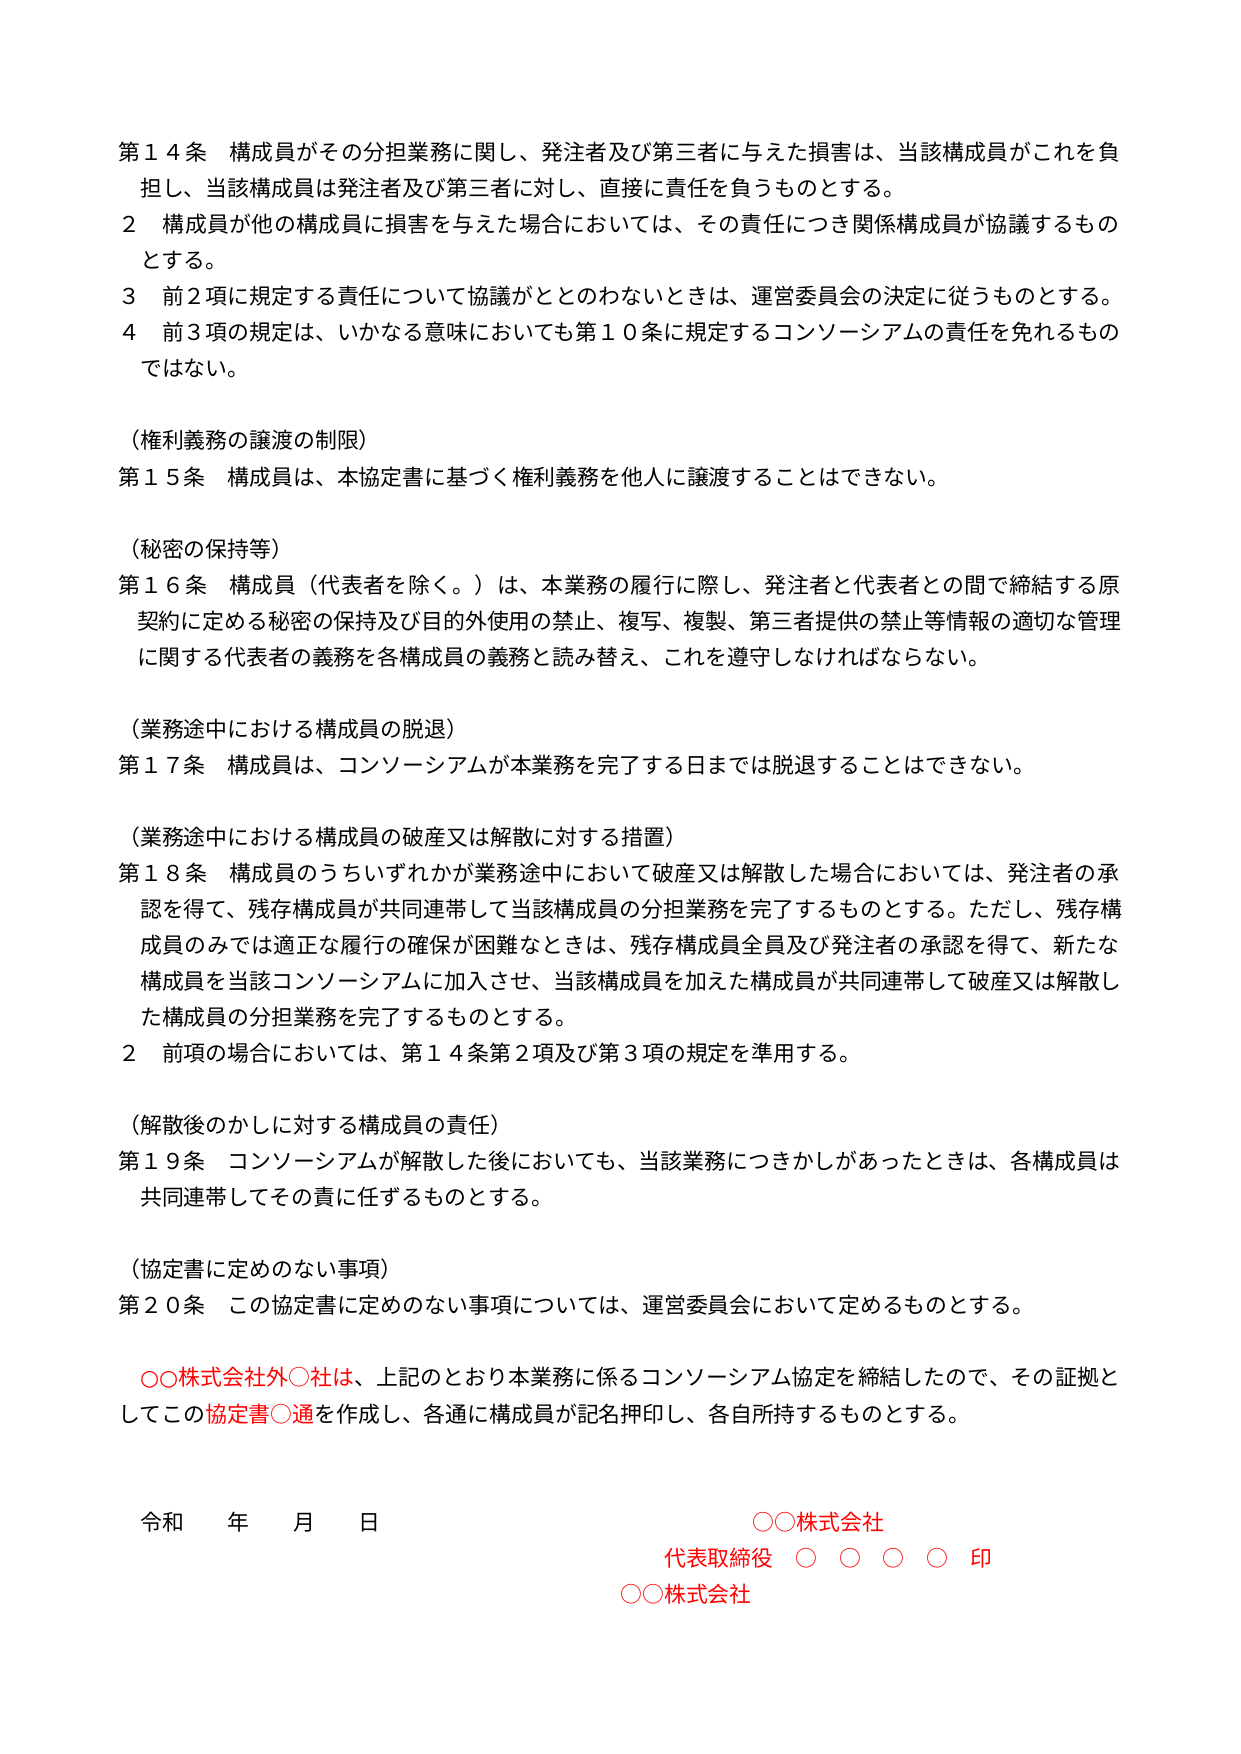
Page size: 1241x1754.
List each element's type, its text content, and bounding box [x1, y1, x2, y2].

text 第１７条 構成員は、コンソーシアムが本業務を完了する日までは脱退することはできない。 [118, 746, 1122, 782]
text （業務途中における構成員の脱退） [118, 709, 1122, 746]
text （権利義務の譲渡の制限） [118, 421, 1122, 457]
text （業務途中における構成員の破産又は解散に対する措置） [118, 818, 1122, 854]
text （協定書に定めのない事項） [118, 1250, 1122, 1286]
text （秘密の保持等） [118, 529, 1122, 565]
text 第２０条 この協定書に定めのない事項については、運営委員会において定めるものとする。 [118, 1286, 1122, 1322]
text 第１５条 構成員は、本協定書に基づく権利義務を他人に譲渡することはできない。 [118, 457, 1122, 493]
text ４ 前３項の規定は、いかなる意味においても第１０条に規定するコンソーシアムの責任を免れるものではない。 [118, 313, 1122, 385]
text ２ 構成員が他の構成員に損害を与えた場合においては、その責任につき関係構成員が協議するものとする。 [118, 205, 1122, 277]
text ○○株式会社外○社は、上記のとおり本業務に係るコンソーシアム協定を締結したので、その証拠としてこの協定書○通を作成し、各通に構成員が記名押印し、各自所持するものとする。 [118, 1358, 1122, 1430]
text 代表取締役 ○ ○ ○ ○ 印 [118, 1538, 1122, 1574]
text ３ 前２項に規定する責任について協議がととのわないときは、運営委員会の決定に従うものとする。 [118, 277, 1122, 313]
text 第１８条 構成員のうちいずれかが業務途中において破産又は解散した場合においては、発注者の承認を得て、残存構成員が共同連帯して当該構成員の分担業務を完了するものとする。ただし、残存構成員のみでは適正な履行の確保が困難なときは、残存構成員全員及び発注者の承認を得て、新たな構成員を当該コンソーシアムに加入させ、当該構成員を加えた構成員が共同連帯して破産又は解散した構成員の分担業務を完了するものとする。 [118, 854, 1122, 1034]
text ○○株式会社 [118, 1574, 1122, 1611]
text 第１６条 構成員（代表者を除く。）は、本業務の履行に際し、発注者と代表者との間で締結する原契約に定める秘密の保持及び目的外使用の禁止、複写、複製、第三者提供の禁止等情報の適切な管理に関する代表者の義務を各構成員の義務と読み替え、これを遵守しなければならない。 [118, 565, 1122, 673]
text ２ 前項の場合においては、第１４条第２項及び第３項の規定を準用する。 [118, 1034, 1122, 1070]
text 第１９条 コンソーシアムが解散した後においても、当該業務につきかしがあったときは、各構成員は共同連帯してその責に任ずるものとする。 [118, 1142, 1122, 1214]
text 第１４条 構成員がその分担業務に関し、発注者及び第三者に与えた損害は、当該構成員がこれを負担し、当該構成員は発注者及び第三者に対し、直接に責任を負うものとする。 [118, 133, 1122, 205]
text 令和 年 月 日 ○○株式会社 [118, 1502, 1122, 1538]
text （解散後のかしに対する構成員の責任） [118, 1106, 1122, 1142]
